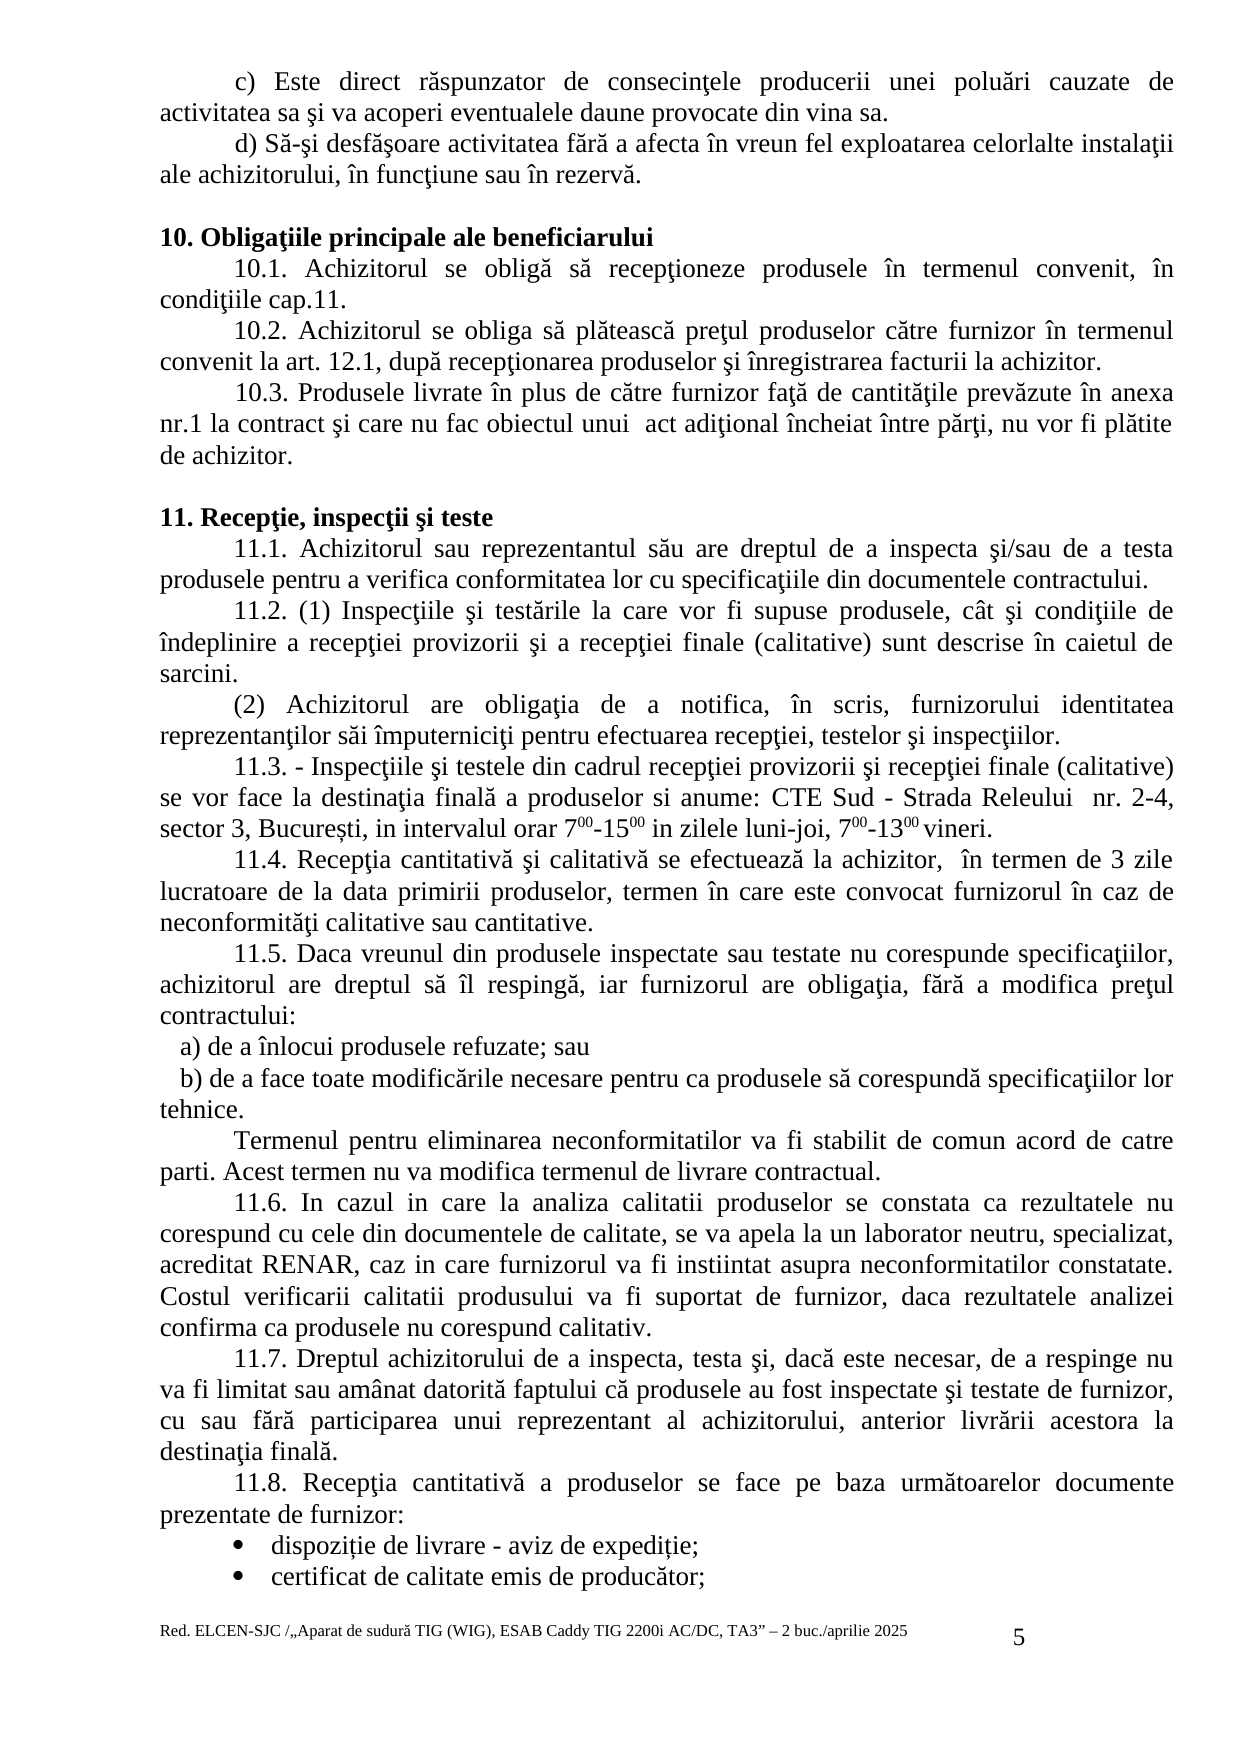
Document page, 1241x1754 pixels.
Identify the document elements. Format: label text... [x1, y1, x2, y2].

text Termenul pentru eliminarea neconformitatilor va fi stabilit de comun acord de catre parti. Acest termen nu va modifica termenul de livrare contractual. [159, 1124, 1175, 1186]
text a) de a înlocui produsele refuzate; sau [159, 1031, 1175, 1062]
text 11.8. Recepţia cantitativă a produselor se face pe baza următoarelor documente prezentate de furnizor: [159, 1467, 1175, 1529]
text 11. Recepţie, inspecţii şi teste [159, 501, 1175, 532]
text 10.2. Achizitorul se obliga să plătească preţul produselor către furnizor în termenul convenit la art. 12.1, după recepţionarea produselor şi înregistrarea facturii la achizitor. [159, 314, 1175, 376]
text 11.2. (1) Inspecţiile şi testările la care vor fi supuse produsele, cât şi condiţiile de îndeplinire a recepţiei provizorii şi a recepţiei finale (calitative) sunt descrise în caietul de sarcini. [159, 594, 1175, 688]
text (2) Achizitorul are obligaţia de a notifica, în scris, furnizorului identitatea reprezentanţilor săi împuterniciţi pentru efectuarea recepţiei, testelor şi inspecţiilor. [159, 688, 1175, 750]
text 11.1. Achizitorul sau reprezentantul său are dreptul de a inspecta şi/sau de a testa produsele pentru a verifica conformitatea lor cu specificaţiile din documentele contractului. [159, 532, 1175, 594]
text 11.3. - Inspecţiile şi testele din cadrul recepţiei provizorii şi recepţiei finale (calitative) se vor face la destinaţia finală a produselor si anume: CTE Sud - Strada Releului nr. 2-4, sector 3, București, in intervalul orar 700-1500 in zilele luni-joi, 700-1300 vineri. [159, 750, 1175, 844]
text d) Să-şi desfăşoare activitatea fără a afecta în vreun fel exploatarea celorlalte instalaţii ale achizitorului, în funcţiune sau în rezervă. [159, 127, 1175, 189]
list dispoziție de livrare - aviz de expediție; [233, 1529, 1175, 1560]
text 11.5. Daca vreunul din produsele inspectate sau testate nu corespunde specificaţiilor, achizitorul are dreptul să îl respingă, iar furnizorul are obligaţia, fără a modifica preţul contractului: [159, 937, 1175, 1031]
text 10.3. Produsele livrate în plus de către furnizor faţă de cantităţile prevăzute în anexa nr.1 la contract şi care nu fac obiectul unui act adiţional încheiat între părţi, nu vor fi plătite de achizitor. [159, 376, 1175, 470]
text b) de a face toate modificările necesare pentru ca produsele să corespundă specificaţiilor lor tehnice. [159, 1062, 1175, 1124]
list certificat de calitate emis de producător; [233, 1560, 1175, 1591]
text 11.7. Dreptul achizitorului de a inspecta, testa şi, dacă este necesar, de a respinge nu va fi limitat sau amânat datorită faptului că produsele au fost inspectate şi testate de furnizor, cu sau fără participarea unui reprezentant al achizitorului, anterior livrării acestora la destinaţia finală. [159, 1342, 1175, 1467]
text 11.4. Recepţia cantitativă şi calitativă se efectuează la achizitor, în termen de 3 zile lucratoare de la data primirii produselor, termen în care este convocat furnizorul în caz de neconformităţi calitative sau cantitative. [159, 844, 1175, 937]
text 11.6. In cazul in care la analiza calitatii produselor se constata ca rezultatele nu corespund cu cele din documentele de calitate, se va apela la un laborator neutru, specializat, acreditat RENAR, caz in care furnizorul va fi instiintat asupra neconformitatilor constatate. Costul verificarii calitatii produsului va fi suportat de furnizor, daca rezultatele analizei confirma ca produsele nu corespund calitativ. [159, 1186, 1175, 1342]
text 10. Obligaţiile principale ale beneficiarului [159, 221, 1175, 252]
text 10.1. Achizitorul se obligă să recepţioneze produsele în termenul convenit, în condiţiile cap.11. [159, 252, 1175, 314]
text c) Este direct răspunzator de consecinţele producerii unei poluări cauzate de activitatea sa şi va acoperi eventualele daune provocate din vina sa. [159, 65, 1175, 127]
